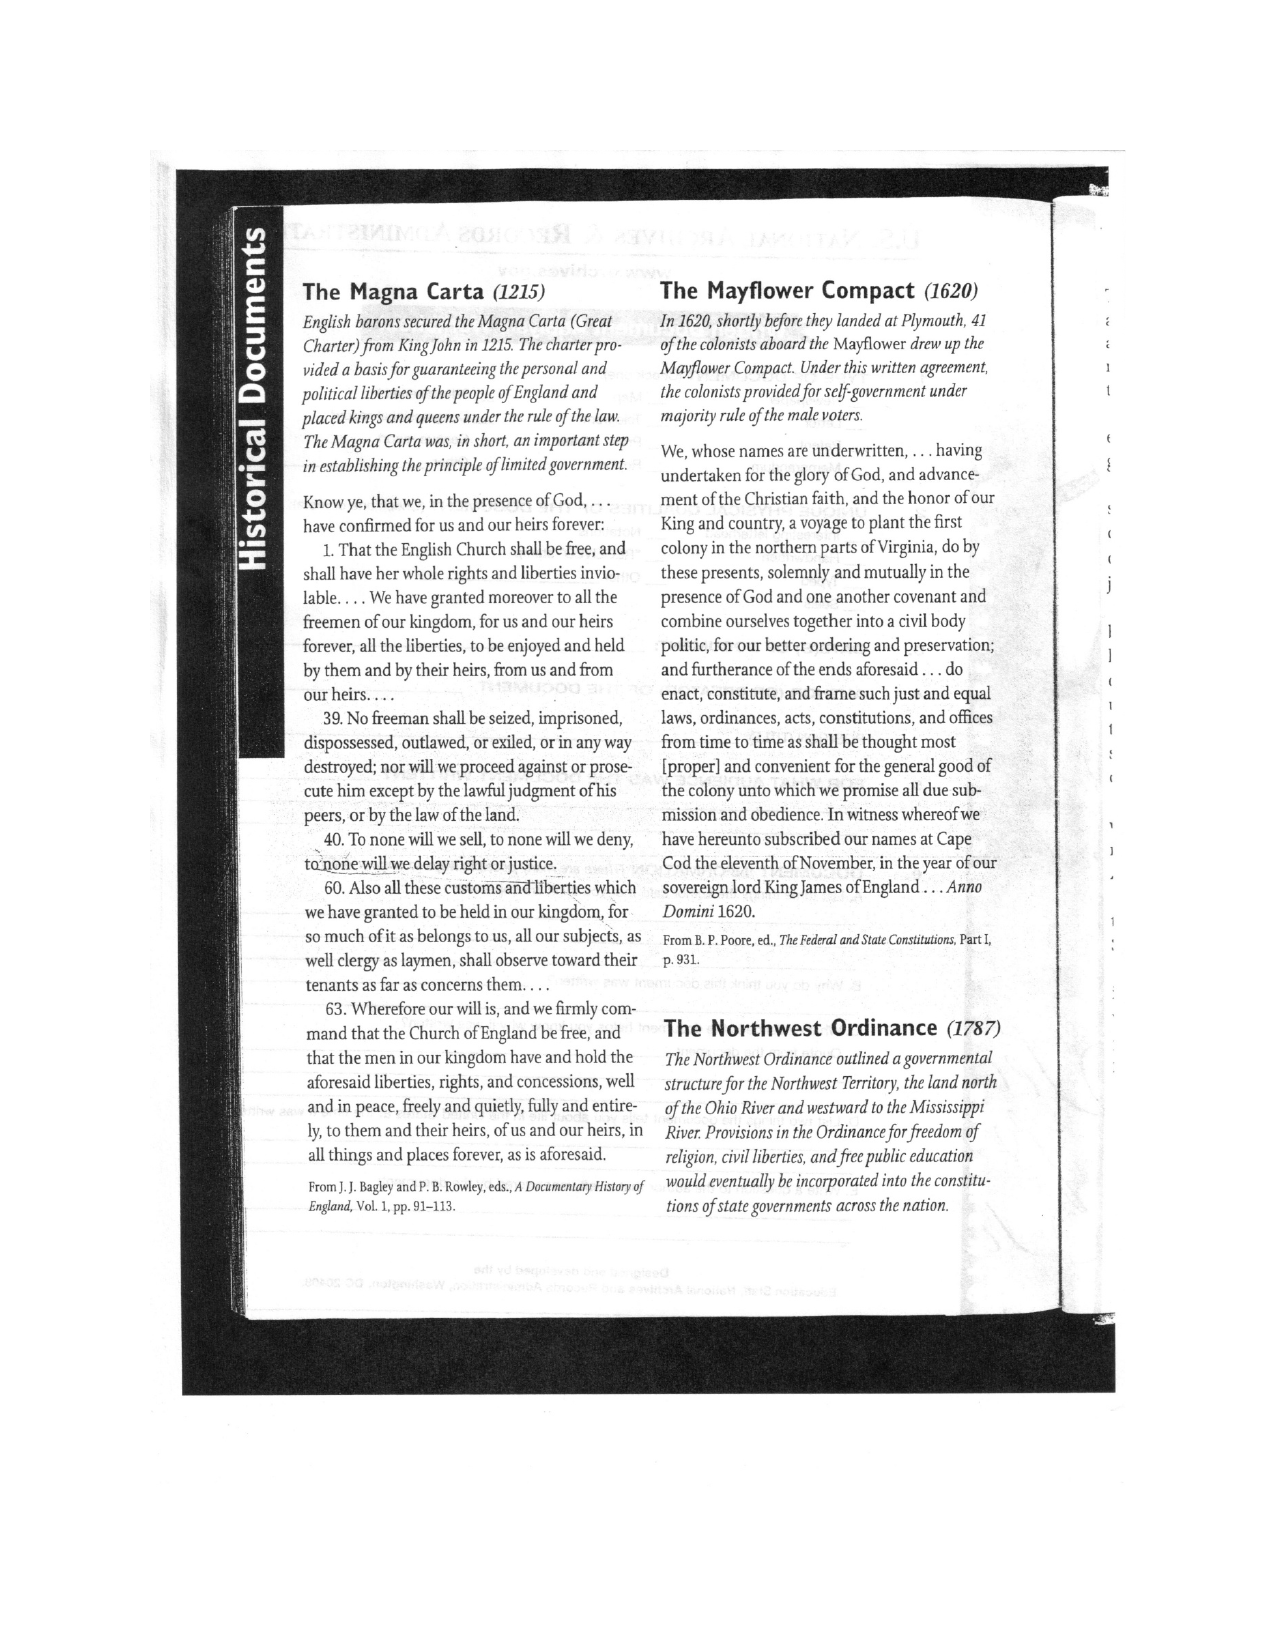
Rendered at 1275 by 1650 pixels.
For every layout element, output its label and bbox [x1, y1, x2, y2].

picture [150, 150, 1125, 1492]
